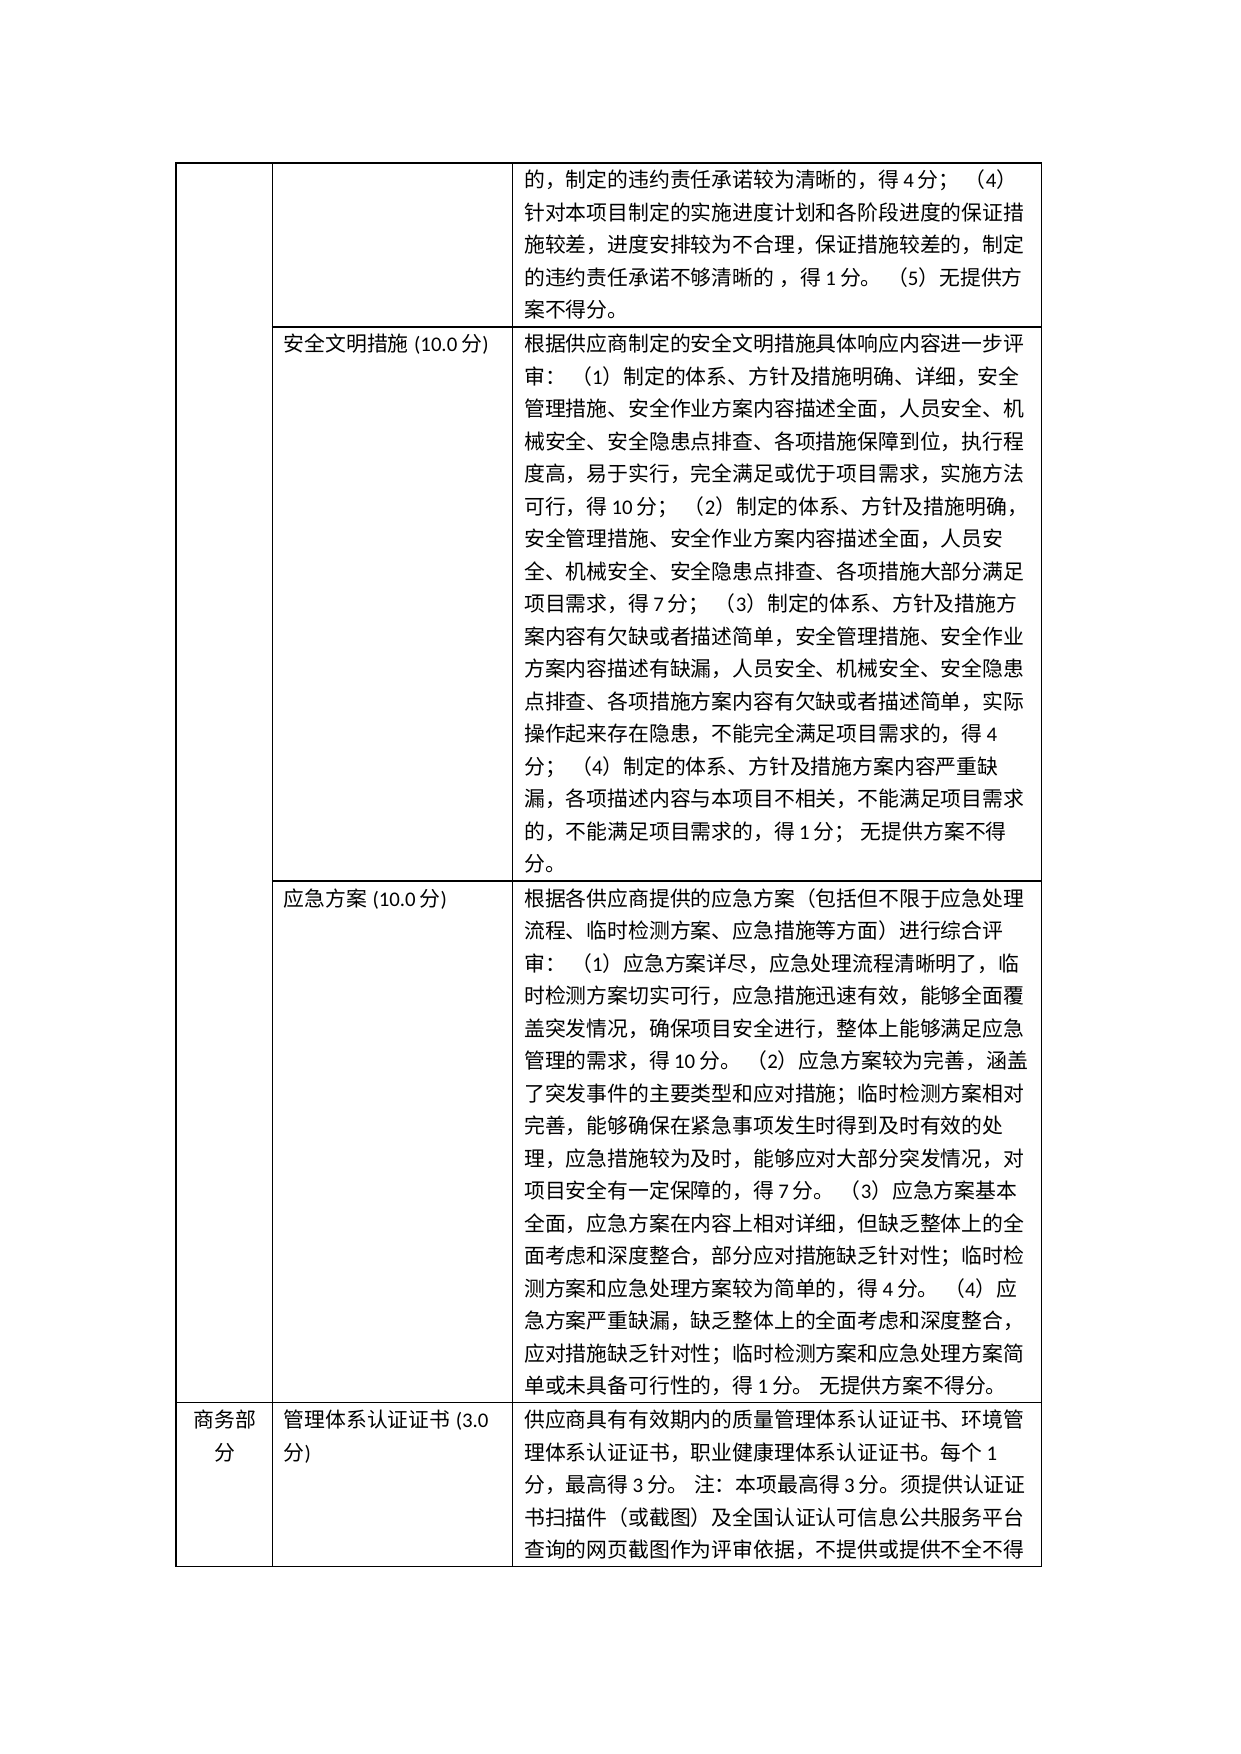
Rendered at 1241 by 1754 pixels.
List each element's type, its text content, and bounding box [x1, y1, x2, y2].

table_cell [513, 1403, 1041, 1566]
table_cell 管理体系认证证书 (3.0分) [273, 1403, 512, 1566]
table_cell 根据供应商制定的安全文明措施具体响应内容进一步评审： （1）制定的体系、方针及措施明确、详细，安全管理措施、安全作业方案内容描述全面，人员安全、机械安全、安全隐患点排查、各项措施保障到位，执行程度高，易于实行，完全满足或优于项目需求，实施方法可行，得10分； （2）制定的体系、方针及措施明确，安全管理措施、安全作业方案内容描述全面，人员安全、机械安全、安全隐患点排查、各项措施大部分满足项目需求，得7分； （3）制定的体系、方针及措施方案内容有欠缺或者描述简单，安全管理措施、安全作业方案内容描述有缺漏，人员安全、机械安全、安全隐患点排查、各项措施方案内容有欠缺或者描述简单，实际操作起来存在隐患，不能完全满足项目需求的，得4分； （4）制定的体系、方针及措施方案内容严重缺漏，各项描述内容与本项目不相关，不能满足项目需求的，不能满足项目需求的，得1分； 无提供方案不得分。 [513, 328, 1041, 880]
table_cell 应急方案 (10.0分) [273, 882, 512, 1402]
table_cell 商务部分 [177, 1403, 272, 1566]
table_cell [273, 164, 512, 326]
table_cell 根据各供应商提供的应急方案（包括但不限于应急处理流程、临时检测方案、应急措施等方面）进行综合评审： （1）应急方案详尽，应急处理流程清晰明了，临时检测方案切实可行，应急措施迅速有效，能够全面覆盖突发情况，确保项目安全进行，整体上能够满足应急管理的需求，得10分。 （2）应急方案较为完善，涵盖了突发事件的主要类型和应对措施；临时检测方案相对完善，能够确保在紧急事项发生时得到及时有效的处理，应急措施较为及时，能够应对大部分突发情况，对项目安全有一定保障的，得7分。 （3）应急方案基本全面，应急方案在内容上相对详细，但缺乏整体上的全面考虑和深度整合，部分应对措施缺乏针对性；临时检测方案和应急处理方案较为简单的，得4分。 （4）应急方案严重缺漏，缺乏整体上的全面考虑和深度整合，应对措施缺乏针对性；临时检测方案和应急处理方案简单或未具备可行性的，得1分。 无提供方案不得分。 [513, 882, 1041, 1402]
table_cell 安全文明措施 (10.0分) [273, 328, 512, 880]
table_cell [513, 164, 1041, 326]
